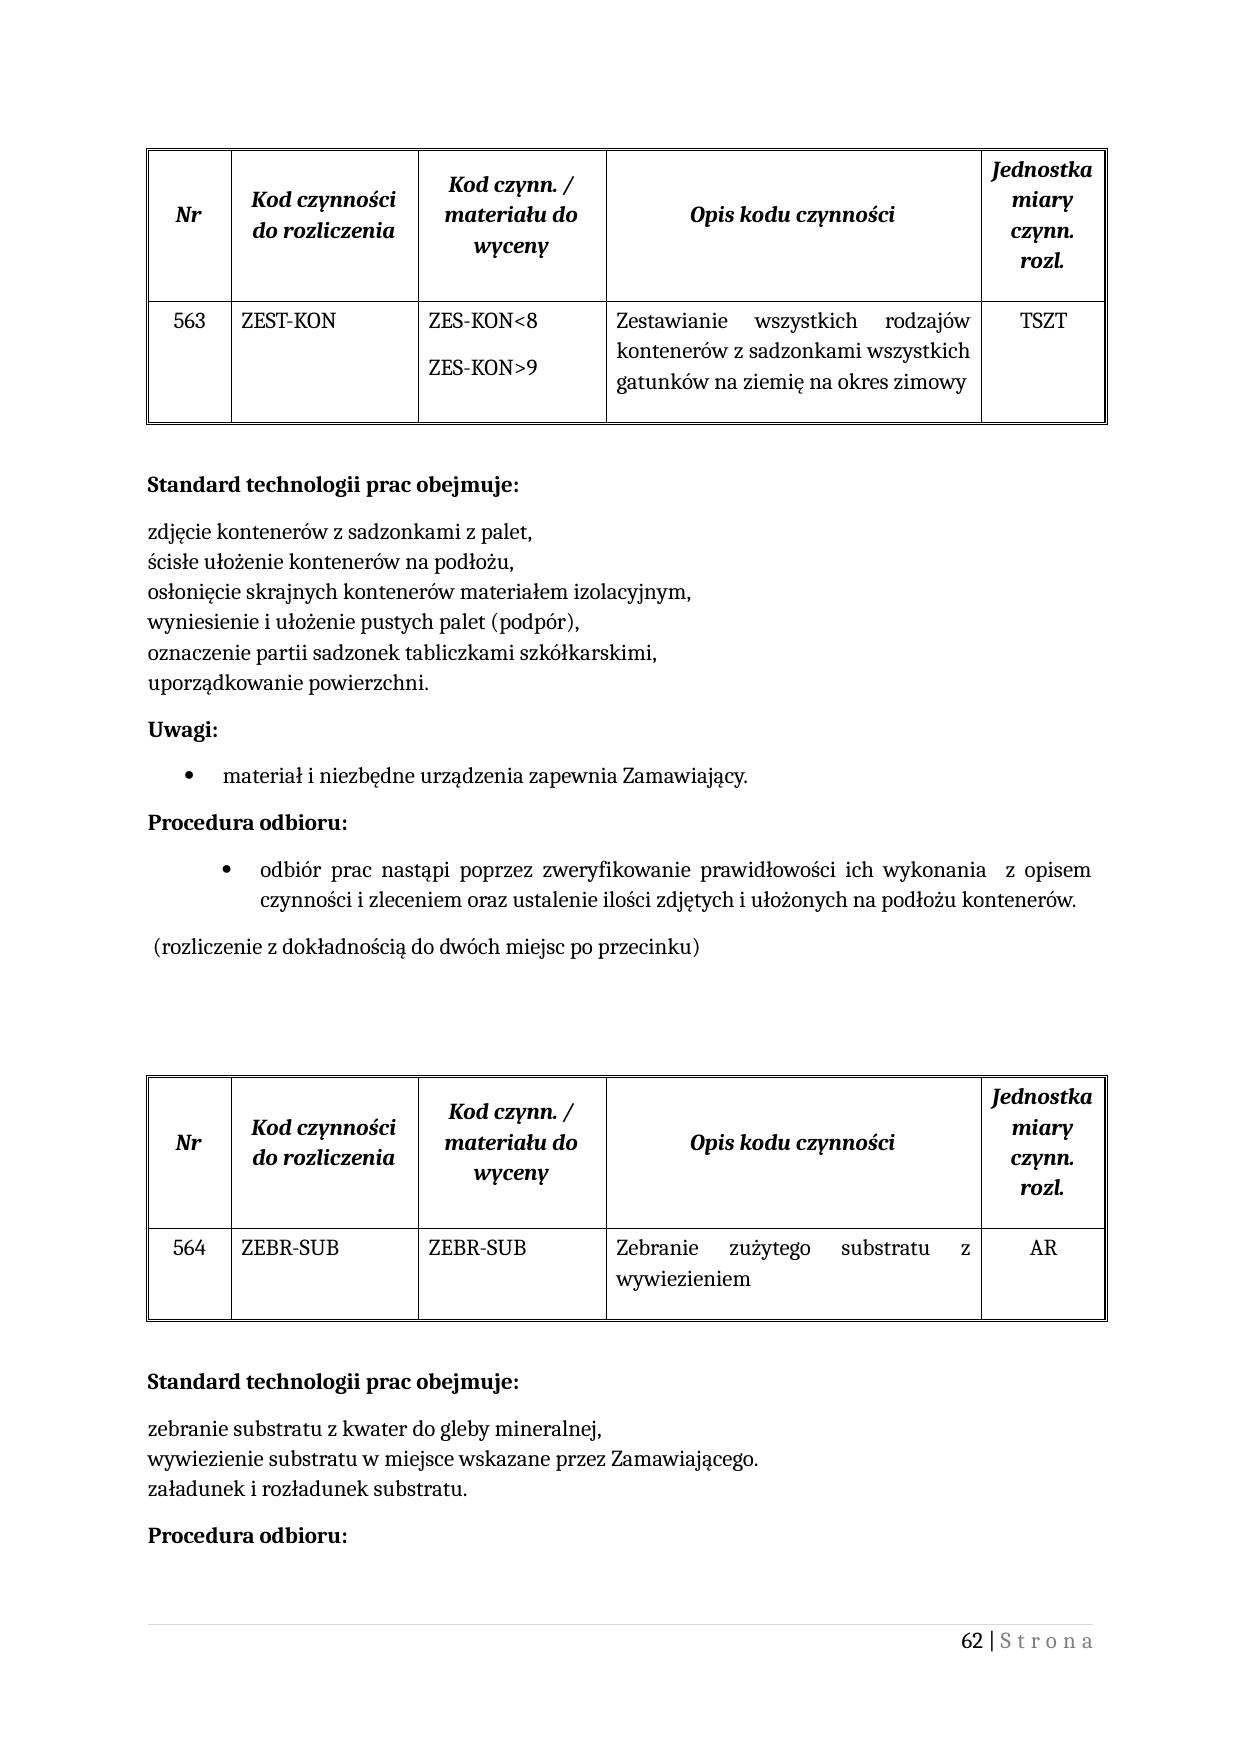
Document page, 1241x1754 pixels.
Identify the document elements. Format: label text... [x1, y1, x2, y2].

table_header Jednostka miary czynn. rozl. [982, 151, 1104, 301]
list zdjęcie kontenerów z sadzonkami z palet, [148, 518, 1093, 545]
table_header Nr [149, 1078, 231, 1228]
table_header Nr [149, 151, 231, 301]
table_cell ZEBR-SUB [419, 1229, 606, 1318]
text Procedura odbioru: [148, 1523, 1093, 1549]
table_header Kod czynn. / materiału do wyceny [419, 151, 606, 301]
list materiał i niezbędne urządzenia zapewnia Zamawiający. [185, 763, 1093, 789]
list wywiezienie substratu w miejsce wskazane przez Zamawiającego. [148, 1446, 1093, 1472]
table_cell ZEST-KON [232, 302, 418, 422]
text Uwagi: [148, 716, 1093, 743]
table_cell Zebranie zużytego substratu z wywiezieniem [607, 1229, 981, 1318]
text Procedura odbioru: [148, 810, 1093, 836]
table_cell 564 [149, 1229, 231, 1318]
list oznaczenie partii sadzonek tabliczkami szkółkarskimi, [148, 639, 1093, 666]
table_cell ZEBR-SUB [232, 1229, 418, 1318]
table_header Kod czynności do rozliczenia [232, 151, 418, 301]
table_cell 563 [149, 302, 231, 422]
table_header Opis kodu czynności [607, 151, 981, 301]
list osłonięcie skrajnych kontenerów materiałem izolacyjnym, [148, 579, 1093, 605]
text (rozliczenie z dokładnością do dwóch miejsc po przecinku) [148, 934, 1093, 960]
text Standard technologii prac obejmuje: [148, 472, 1093, 498]
list wyniesienie i ułożenie pustych palet (podpór), [148, 609, 1093, 635]
list ścisłe ułożenie kontenerów na podłożu, [148, 549, 1093, 575]
text Standard technologii prac obejmuje: [148, 1368, 1093, 1395]
table_cell ZES-KON<8 ZES-KON>9 [419, 302, 606, 422]
table_header Jednostka miary czynn. rozl. [982, 1078, 1104, 1228]
table_cell TSZT [982, 302, 1104, 422]
table_cell AR [982, 1229, 1104, 1318]
list odbiór prac nastąpi poprzez zweryfikowanie prawidłowości ich wykonania z opisem czynności i zleceniem oraz ustalenie ilości zdjętych i ułożonych na podłożu kontenerów. [223, 857, 1093, 913]
table_header Kod czynności do rozliczenia [232, 1078, 418, 1228]
table_header Kod czynn. / materiału do wyceny [419, 1078, 606, 1228]
list załadunek i rozładunek substratu. [148, 1476, 1093, 1502]
table_cell Zestawianie wszystkich rodzajów kontenerów z sadzonkami wszystkich gatunków na ziemię na okres zimowy [607, 302, 981, 422]
table_header Opis kodu czynności [607, 1078, 981, 1228]
list uporządkowanie powierzchni. [148, 669, 1093, 696]
list zebranie substratu z kwater do gleby mineralnej, [148, 1415, 1093, 1442]
